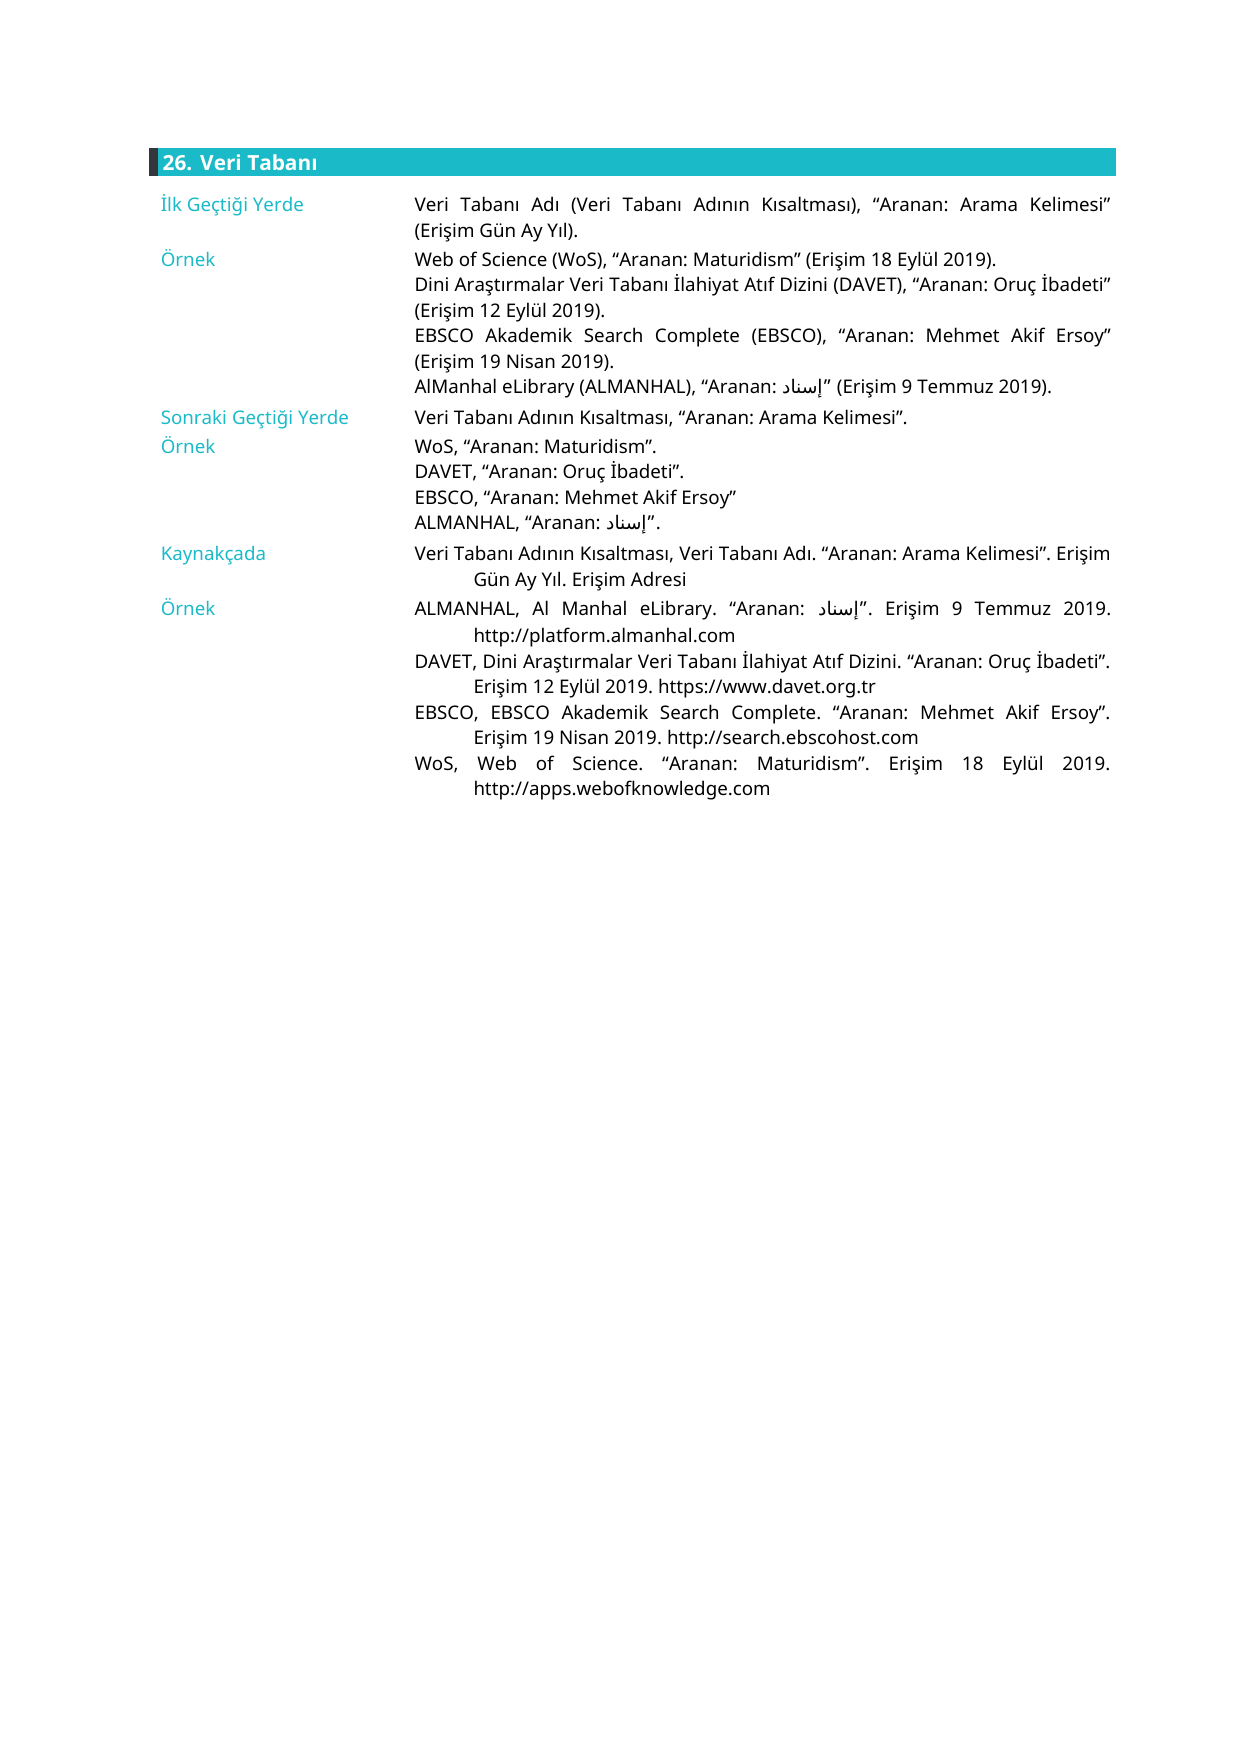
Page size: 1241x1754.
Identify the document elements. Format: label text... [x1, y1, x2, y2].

table_header Veri Tabanı Adı (Veri Tabanı Adının Kısaltması), “Aranan: Arama Kelimesi” (Erişim Gün Ay Yıl). [405, 192, 1121, 243]
table_cell Web of Science (WoS), “Aranan: Maturidism” (Erişim 18 Eylül 2019). Dini Araştırmalar Veri Tabanı İlahiyat Atıf Dizini (DAVET), “Aranan: Oruç İbadeti” (Erişim 12 Eylül 2019). EBSCO Akademik Search Complete (EBSCO), “Aranan: Mehmet Akif Ersoy” (Erişim 19 Nisan 2019). AlManhal eLibrary (ALMANHAL), “Aranan: إسناد” (Erişim 9 Temmuz 2019). [405, 246, 1121, 401]
table_cell Veri Tabanı Adının Kısaltması, Veri Tabanı Adı. “Aranan: Arama Kelimesi”. Erişim Gün Ay Yıl. Erişim Adresi [405, 541, 1121, 592]
table_cell WoS, “Aranan: Maturidism”. DAVET, “Aranan: Oruç İbadeti”. EBSCO, “Aranan: Mehmet Akif Ersoy” ALMANHAL, “Aranan: إسناد”. [405, 433, 1121, 537]
table_cell Örnek [151, 246, 402, 401]
table_cell Örnek [151, 595, 402, 801]
table_header İlk Geçtiği Yerde [151, 192, 402, 243]
table_cell Örnek [151, 433, 402, 537]
table_cell Sonraki Geçtiği Yerde [151, 405, 402, 430]
table_cell ALMANHAL, Al Manhal eLibrary. “Aranan: إسناد”. Erişim 9 Temmuz 2019. http://platform.almanhal.com DAVET, Dini Araştırmalar Veri Tabanı İlahiyat Atıf Dizini. “Aranan: Oruç İbadeti”. Erişim 12 Eylül 2019. https://www.davet.org.tr EBSCO, EBSCO Akademik Search Complete. “Aranan: Mehmet Akif Ersoy”. Erişim 19 Nisan 2019. http://search.ebscohost.com WoS, Web of Science. “Aranan: Maturidism”. Erişim 18 Eylül 2019. http://apps.webofknowledge.com [405, 595, 1121, 801]
table_cell Kaynakçada [151, 541, 402, 592]
table_cell Veri Tabanı Adının Kısaltması, “Aranan: Arama Kelimesi”. [405, 405, 1121, 430]
subtitle Veri Tabanı [158, 148, 1116, 176]
